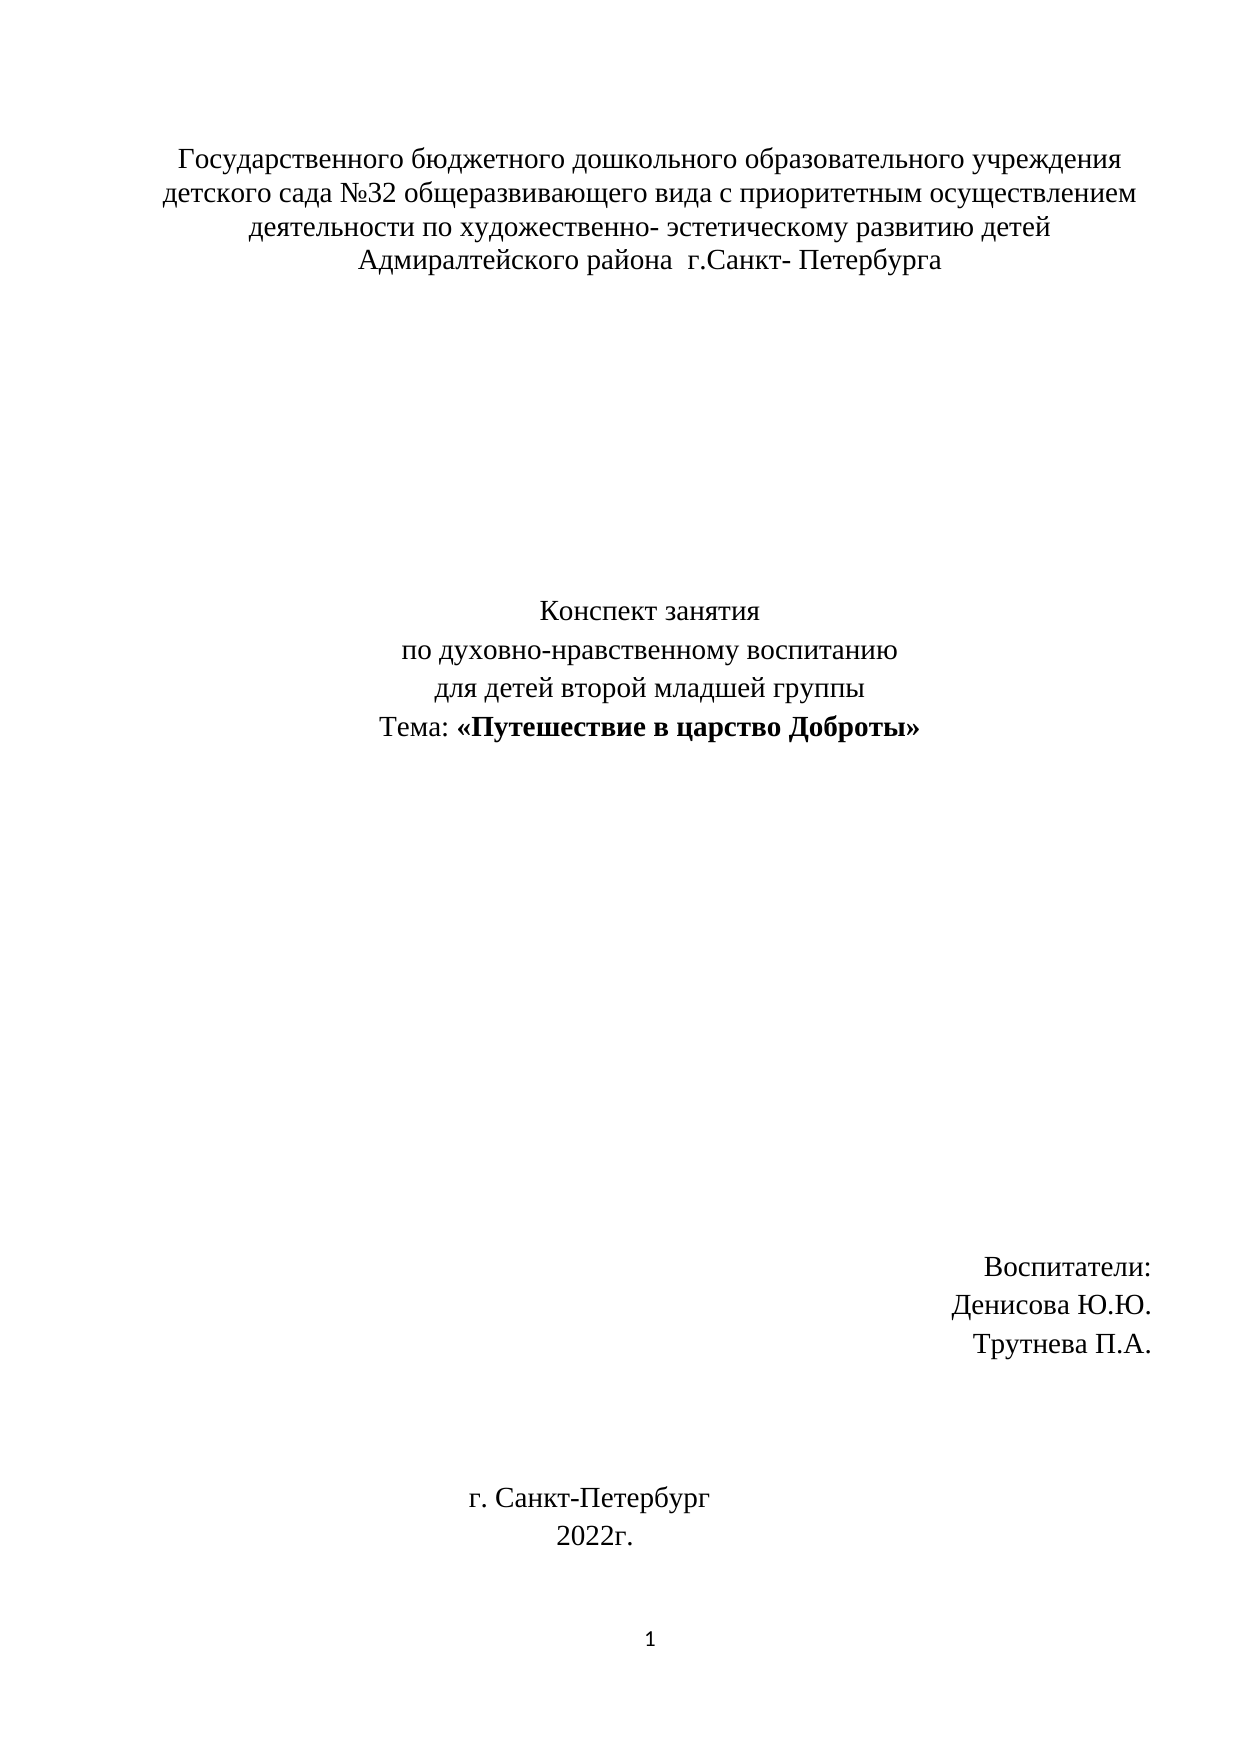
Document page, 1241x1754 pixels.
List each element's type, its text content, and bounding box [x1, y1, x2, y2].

text по духовно-нравственному воспитанию [148, 632, 1152, 666]
text Трутнева П.А. [148, 1326, 1152, 1359]
text г. Санкт-Петербург [148, 1480, 1152, 1513]
text Конспект занятия [148, 593, 1152, 627]
text Тема: «Путешествие в царство Доброты» [148, 709, 1152, 743]
text для детей второй младшей группы [148, 671, 1152, 704]
text 2022г. [148, 1518, 1152, 1552]
text Воспитатели: [148, 1249, 1152, 1282]
text Государственного бюджетного дошкольного образовательного учреждения детского сада №32 общеразвивающего вида с приоритетным осуществлением деятельности по художественно- эстетическому развитию детей Адмиралтейского района г.Санкт- Петербурга [148, 142, 1152, 276]
text Денисова Ю.Ю. [148, 1287, 1152, 1321]
